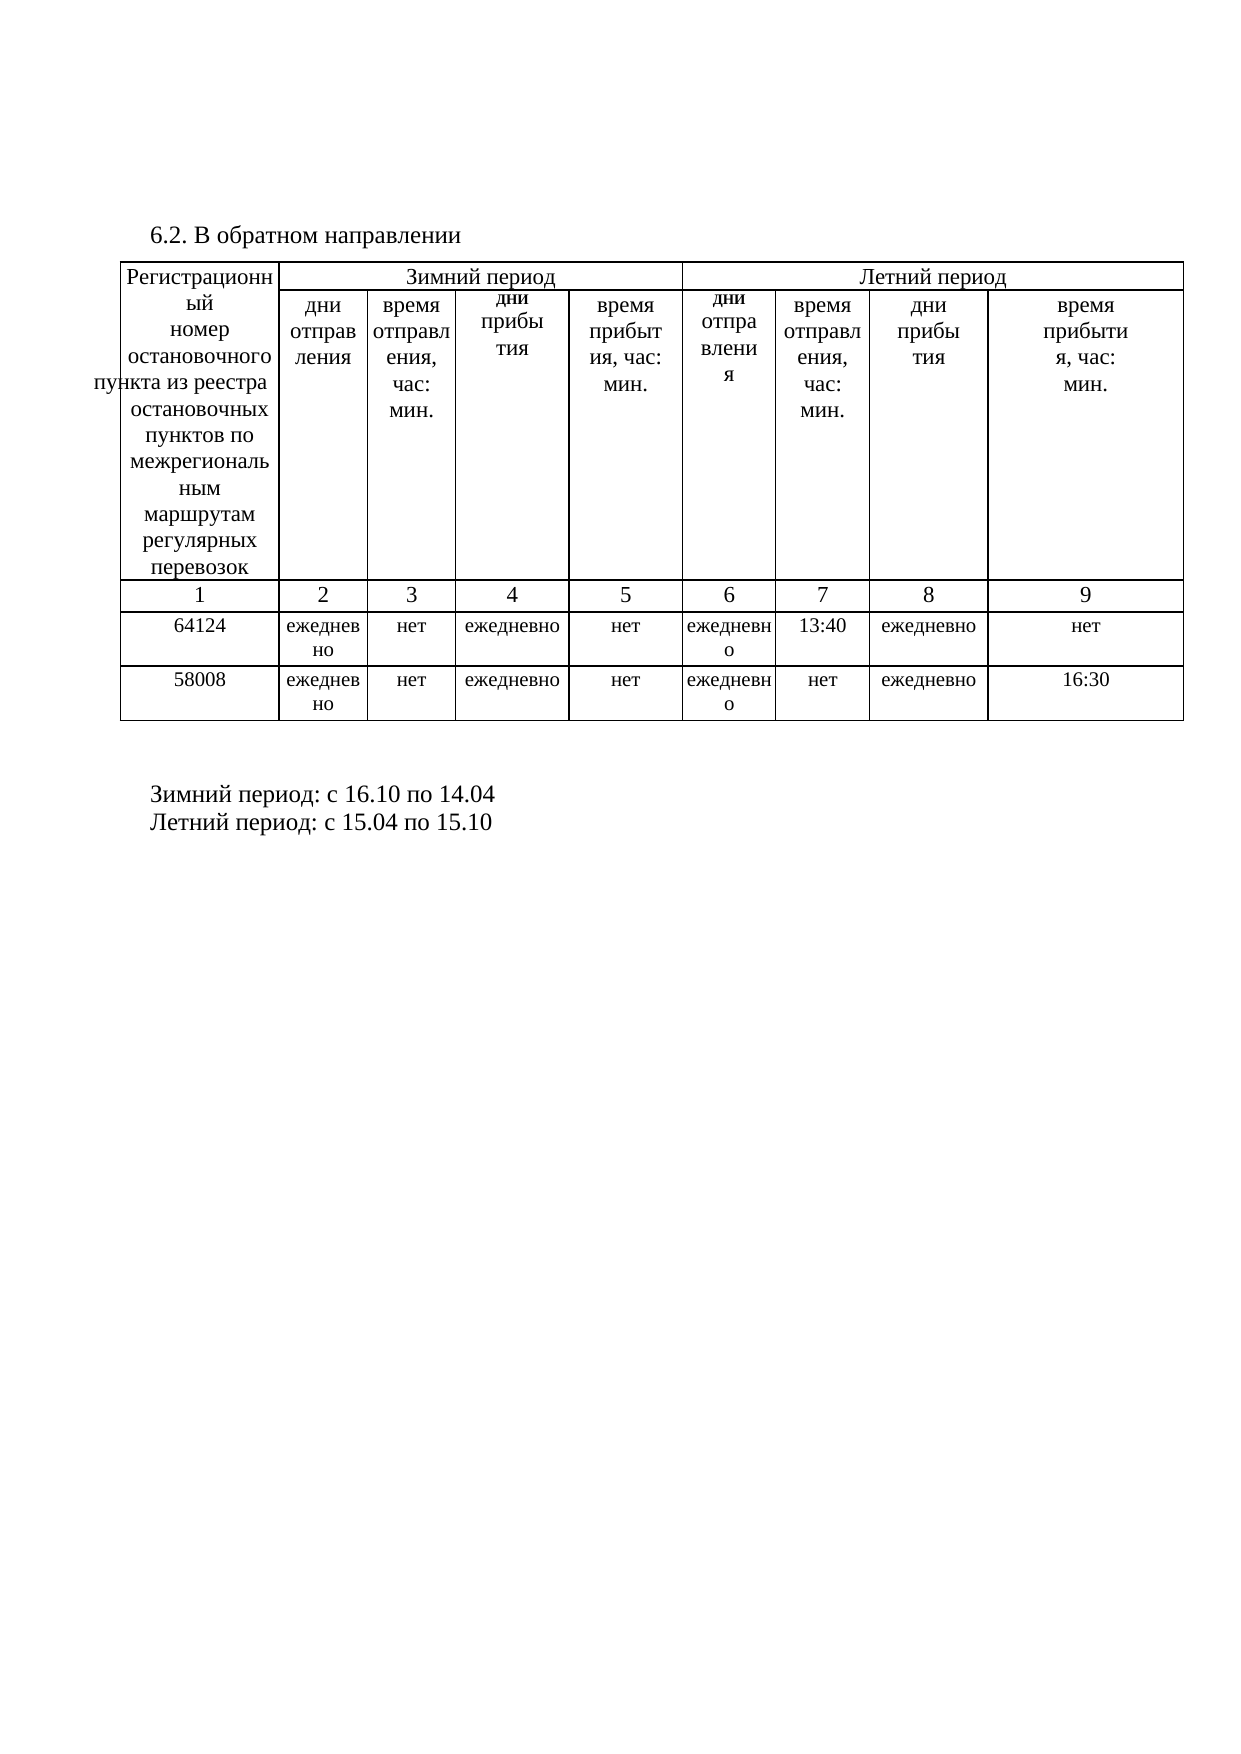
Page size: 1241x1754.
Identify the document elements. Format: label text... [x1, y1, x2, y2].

table_cell ДНИ прибы тия [456, 291, 568, 579]
table_cell нет [368, 613, 455, 665]
table_cell ежедневно [456, 613, 568, 665]
table_cell 5 [570, 581, 682, 611]
table_cell 4 [456, 581, 568, 611]
table_cell ДНИ отпра влени я [683, 291, 775, 579]
table_cell 2 [280, 581, 367, 611]
table_cell ежедневно [456, 667, 568, 720]
table_header Зимний период [280, 263, 682, 289]
text Летний период: с 15.04 по 15.10 [150, 807, 1090, 836]
table_header Летний период [683, 263, 1183, 289]
table_cell дни прибы тия [870, 291, 987, 579]
table_cell 1 [121, 581, 278, 611]
table_cell 58008 [121, 667, 278, 720]
table_cell время отправл ения, час: мин. [368, 291, 455, 579]
table_cell ежедневно [683, 613, 775, 665]
table_cell 6 [683, 581, 775, 611]
table_cell время прибыт ия, час: мин. [570, 291, 682, 579]
table_cell нет [989, 613, 1183, 665]
table_cell 16:30 [989, 667, 1183, 720]
text Зимний период: с 16.10 по 14.04 [150, 779, 1090, 807]
table_cell время отправл ения, час: мин. [776, 291, 869, 579]
table_cell 3 [368, 581, 455, 611]
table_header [121, 263, 278, 579]
table_cell ежедневно [870, 667, 987, 720]
table_cell 9 [989, 581, 1183, 611]
table_cell ежедневно [683, 667, 775, 720]
table_cell дни отправ ления [280, 291, 367, 579]
table_cell 13:40 [776, 613, 869, 665]
table_cell нет [570, 667, 682, 720]
table_cell ежедневно [280, 667, 367, 720]
table_cell нет [570, 613, 682, 665]
text 6.2. В обратном направлении [150, 220, 1090, 249]
table_cell 8 [870, 581, 987, 611]
table_cell ежедневно [870, 613, 987, 665]
table_cell время прибыти я, час: мин. [989, 291, 1183, 579]
table_cell нет [368, 667, 455, 720]
table_cell ежедневно [280, 613, 367, 665]
table_cell 7 [776, 581, 869, 611]
table_cell 64124 [121, 613, 278, 665]
table_cell нет [776, 667, 869, 720]
